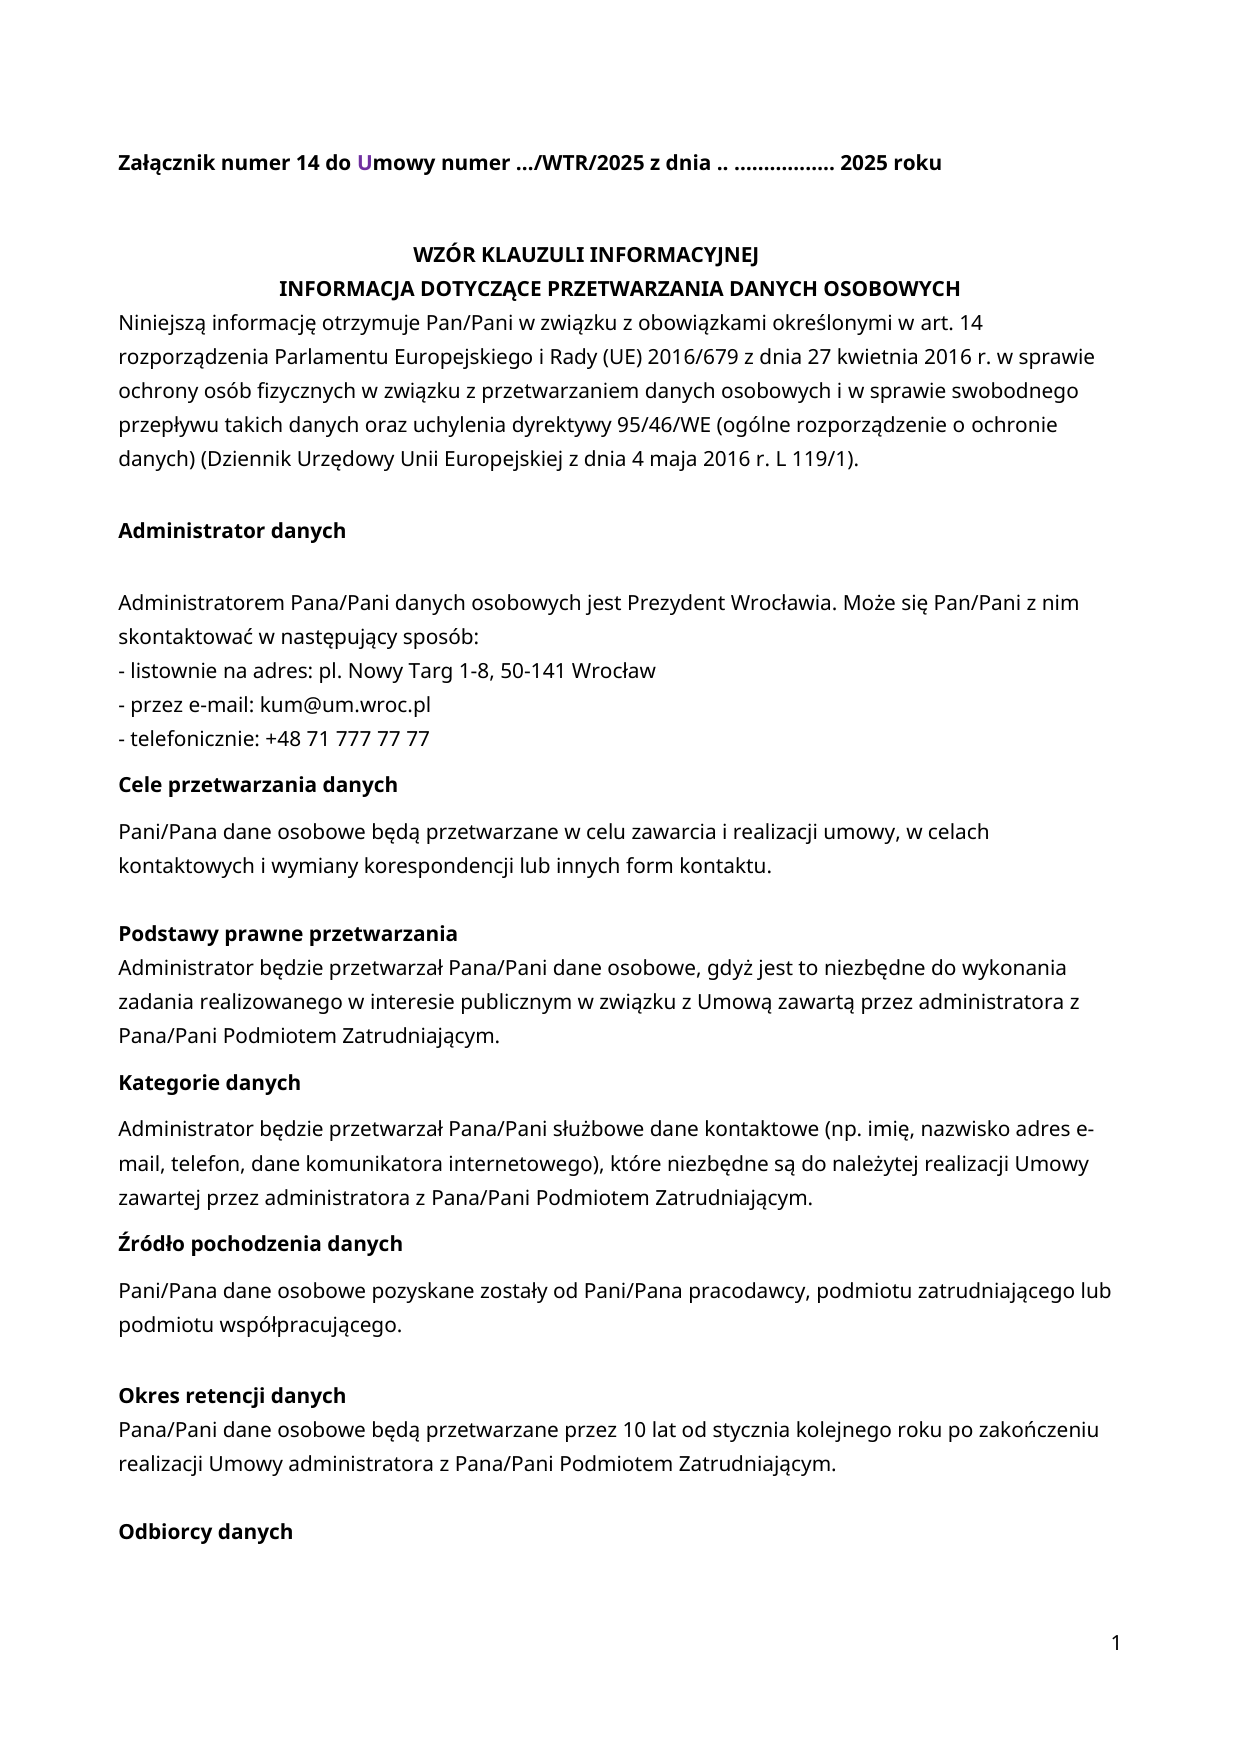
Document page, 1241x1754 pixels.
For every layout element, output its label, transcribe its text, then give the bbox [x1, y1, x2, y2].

text - przez e-mail: kum@um.wroc.pl [118, 690, 1122, 718]
text Odbiorcy danych [118, 1517, 1122, 1546]
text Cele przetwarzania danych [118, 771, 1122, 799]
text Załącznik numer 14 do Umowy numer …/WTR/2025 z dnia .. …………….. 2025 roku [118, 148, 1122, 176]
text INFORMACJA DOTYCZĄCE PRZETWARZANIA DANYCH OSOBOWYCH [118, 274, 1122, 303]
subtitle WZÓR KLAUZULI INFORMACYJNEJ [339, 240, 1122, 269]
text - listownie na adres: pl. Nowy Targ 1-8, 50-141 Wrocław [118, 656, 1122, 684]
text Okres retencji danych [118, 1381, 1122, 1410]
text Pani/Pana dane osobowe pozyskane zostały od Pani/Pana pracodawcy, podmiotu zatrudniającego lub podmiotu współpracującego. [118, 1276, 1122, 1338]
text Administrator danych [118, 516, 1122, 544]
text Niniejszą informację otrzymuje Pan/Pani w związku z obowiązkami określonymi w art. 14 rozporządzenia Parlamentu Europejskiego i Rady (UE) 2016/679 z dnia 27 kwietnia 2016 r. w sprawie ochrony osób fizycznych w związku z przetwarzaniem danych osobowych i w sprawie swobodnego przepływu takich danych oraz uchylenia dyrektywy 95/46/WE (ogólne rozporządzenie o ochronie danych) (Dziennik Urzędowy Unii Europejskiej z dnia 4 maja 2016 r. L 119/1). [118, 308, 1122, 473]
text Pana/Pani dane osobowe będą przetwarzane przez 10 lat od stycznia kolejnego roku po zakończeniu realizacji Umowy administratora z Pana/Pani Podmiotem Zatrudniającym. [118, 1416, 1122, 1501]
text Administrator będzie przetwarzał Pana/Pani dane osobowe, gdyż jest to niezbędne do wykonania zadania realizowanego w interesie publicznym w związku z Umową zawartą przez administratora z Pana/Pani Podmiotem Zatrudniającym. [118, 953, 1122, 1050]
text Podstawy prawne przetwarzania [118, 919, 1122, 948]
text Administratorem Pana/Pani danych osobowych jest Prezydent Wrocławia. Może się Pan/Pani z nim skontaktować w następujący sposób: [118, 588, 1122, 650]
text Kategorie danych [118, 1068, 1122, 1096]
text Źródło pochodzenia danych [118, 1229, 1122, 1258]
text - telefonicznie: +48 71 777 77 77 [118, 724, 1122, 752]
text Administrator będzie przetwarzał Pana/Pani służbowe dane kontaktowe (np. imię, nazwisko adres e-mail, telefon, dane komunikatora internetowego), które niezbędne są do należytej realizacji Umowy zawartej przez administratora z Pana/Pani Podmiotem Zatrudniającym. [118, 1114, 1122, 1211]
text Pani/Pana dane osobowe będą przetwarzane w celu zawarcia i realizacji umowy, w celach kontaktowych i wymiany korespondencji lub innych form kontaktu. [118, 817, 1122, 879]
